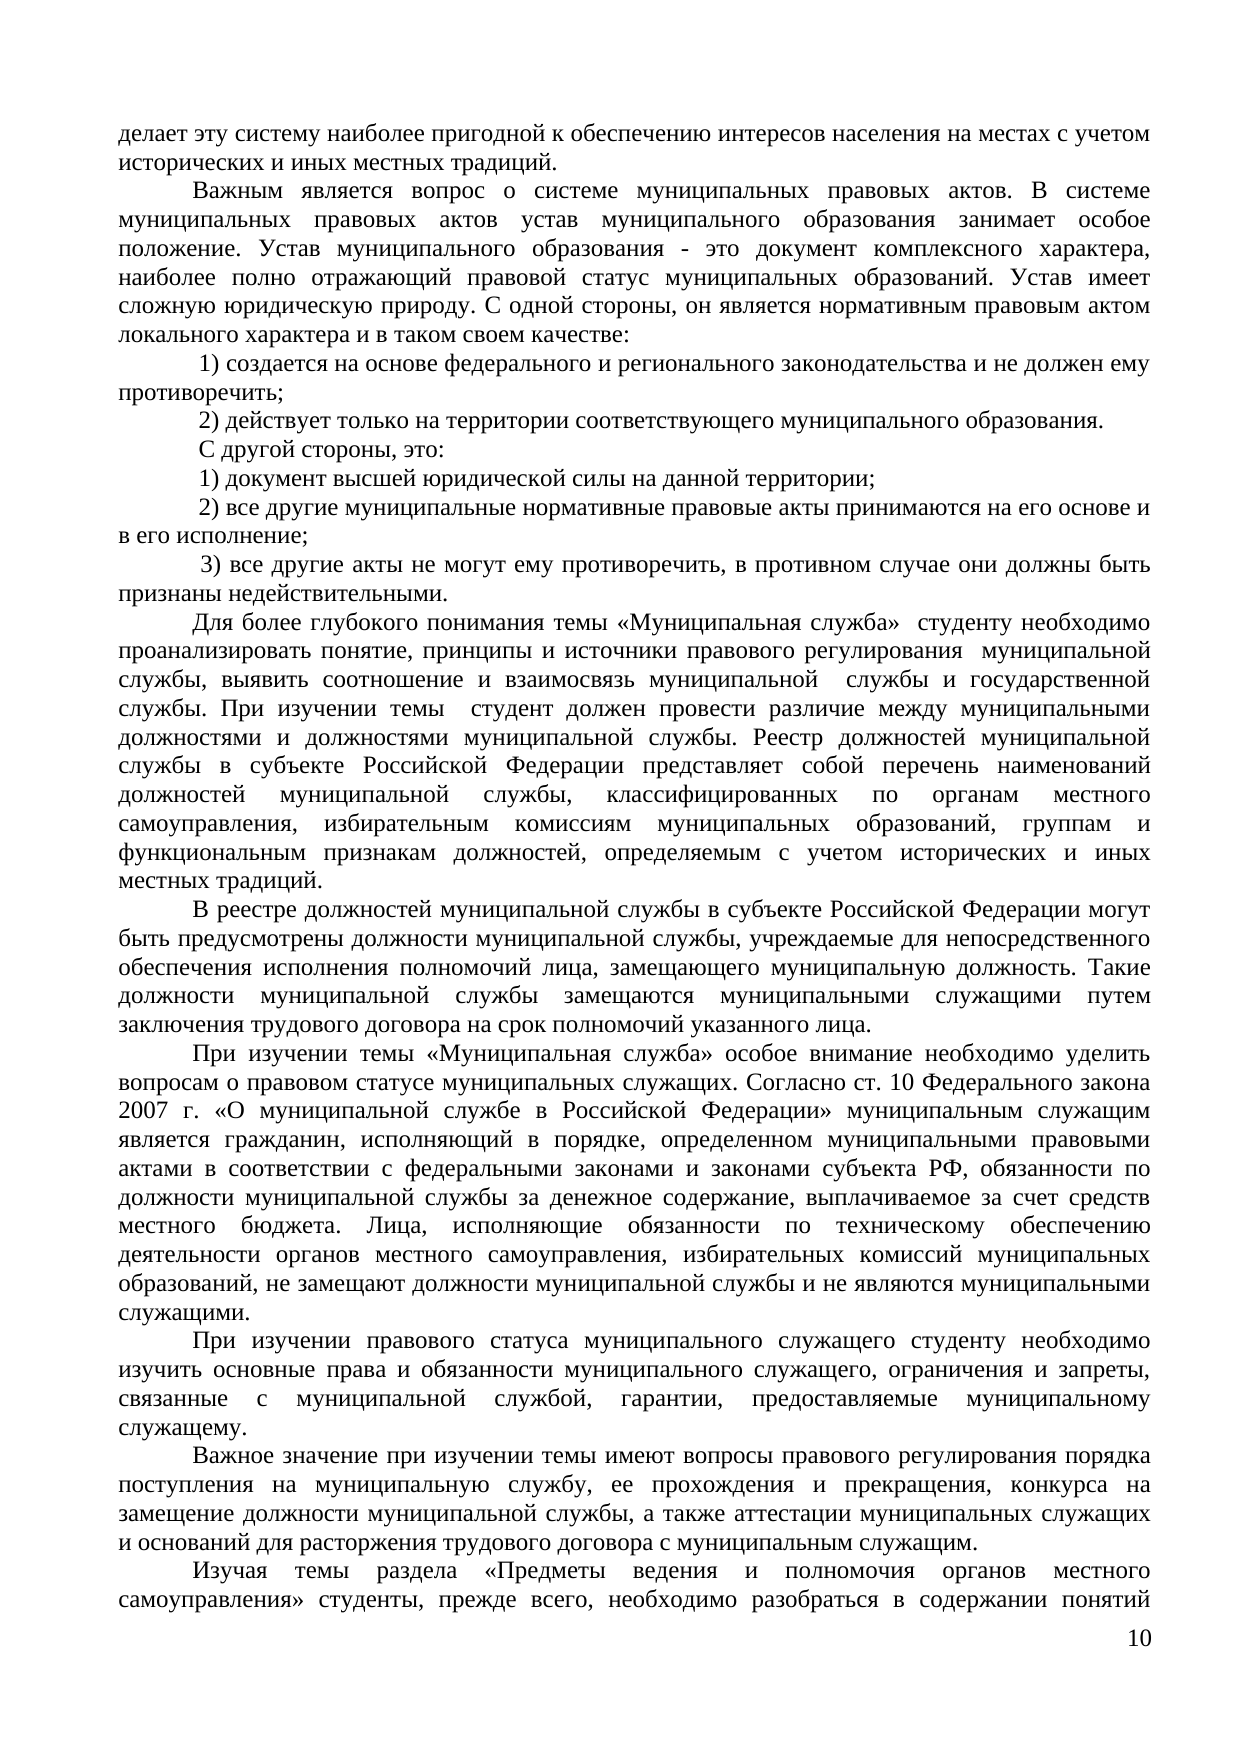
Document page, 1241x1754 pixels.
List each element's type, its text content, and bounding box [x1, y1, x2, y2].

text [118, 1556, 1152, 1613]
text При изучении темы «Муниципальная служба» особое внимание необходимо уделить вопросам о правовом статусе муниципальных служащих. Согласно ст. 10 Федерального закона 2007 г. «О муниципальной службе в Российской Федерации» муниципальным служащим является гражданин, исполняющий в порядке, определенном муниципальными правовыми актами в соответствии с федеральными законами и законами субъекта РФ, обязанности по должности муниципальной службы за денежное содержание, выплачиваемое за счет средств местного бюджета. Лица, исполняющие обязанности по техническому обеспечению деятельности органов местного самоуправления, избирательных комиссий муниципальных образований, не замещают должности муниципальной службы и не являются муниципальными служащими. [118, 1038, 1152, 1326]
text 1) документ высшей юридической силы на данной территории; [118, 463, 1152, 492]
text 3) все другие акты не могут ему противоречить, в противном случае они должны быть признаны недействительными. [118, 549, 1152, 607]
text В реестре должностей муниципальной службы в субъекте Российской Федерации могут быть предусмотрены должности муниципальной службы, учреждаемые для непосредственного обеспечения исполнения полномочий лица, замещающего муниципальную должность. Такие должности муниципальной службы замещаются муниципальными служащими путем заключения трудового договора на срок полномочий указанного лица. [118, 894, 1152, 1038]
text Для более глубокого понимания темы «Муниципальная служба» студенту необходимо проанализировать понятие, принципы и источники правового регулирования муниципальной службы, выявить соотношение и взаимосвязь муниципальной службы и государственной службы. При изучении темы студент должен провести различие между муниципальными должностями и должностями муниципальной службы. Реестр должностей муниципальной службы в субъекте Российской Федерации представляет собой перечень наименований должностей муниципальной службы, классифицированных по органам местного самоуправления, избирательным комиссиям муниципальных образований, группам и функциональным признакам должностей, определяемым с учетом исторических и иных местных традиций. [118, 607, 1152, 894]
text Важным является вопрос о системе муниципальных правовых актов. В системе муниципальных правовых актов устав муниципального образования занимает особое положение. Устав муниципального образования - это документ комплексного характера, наиболее полно отражающий правовой статус муниципальных образований. Устав имеет сложную юридическую природу. С одной стороны, он является нормативным правовым актом локального характера и в таком своем качестве: [118, 176, 1152, 348]
text При изучении правового статуса муниципального служащего студенту необходимо изучить основные права и обязанности муниципального служащего, ограничения и запреты, связанные с муниципальной службой, гарантии, предоставляемые муниципальному служащему. [118, 1326, 1152, 1441]
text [118, 118, 1152, 176]
text С другой стороны, это: [118, 434, 1152, 463]
text Важное значение при изучении темы имеют вопросы правового регулирования порядка поступления на муниципальную службу, ее прохождения и прекращения, конкурса на замещение должности муниципальной службы, а также аттестации муниципальных служащих и оснований для расторжения трудового договора с муниципальным служащим. [118, 1441, 1152, 1556]
text 1) создается на основе федерального и регионального законодательства и не должен ему противоречить; [118, 348, 1152, 406]
text 2) действует только на территории соответствующего муниципального образования. [118, 406, 1152, 434]
text 2) все другие муниципальные нормативные правовые акты принимаются на его основе и в его исполнение; [118, 492, 1152, 549]
